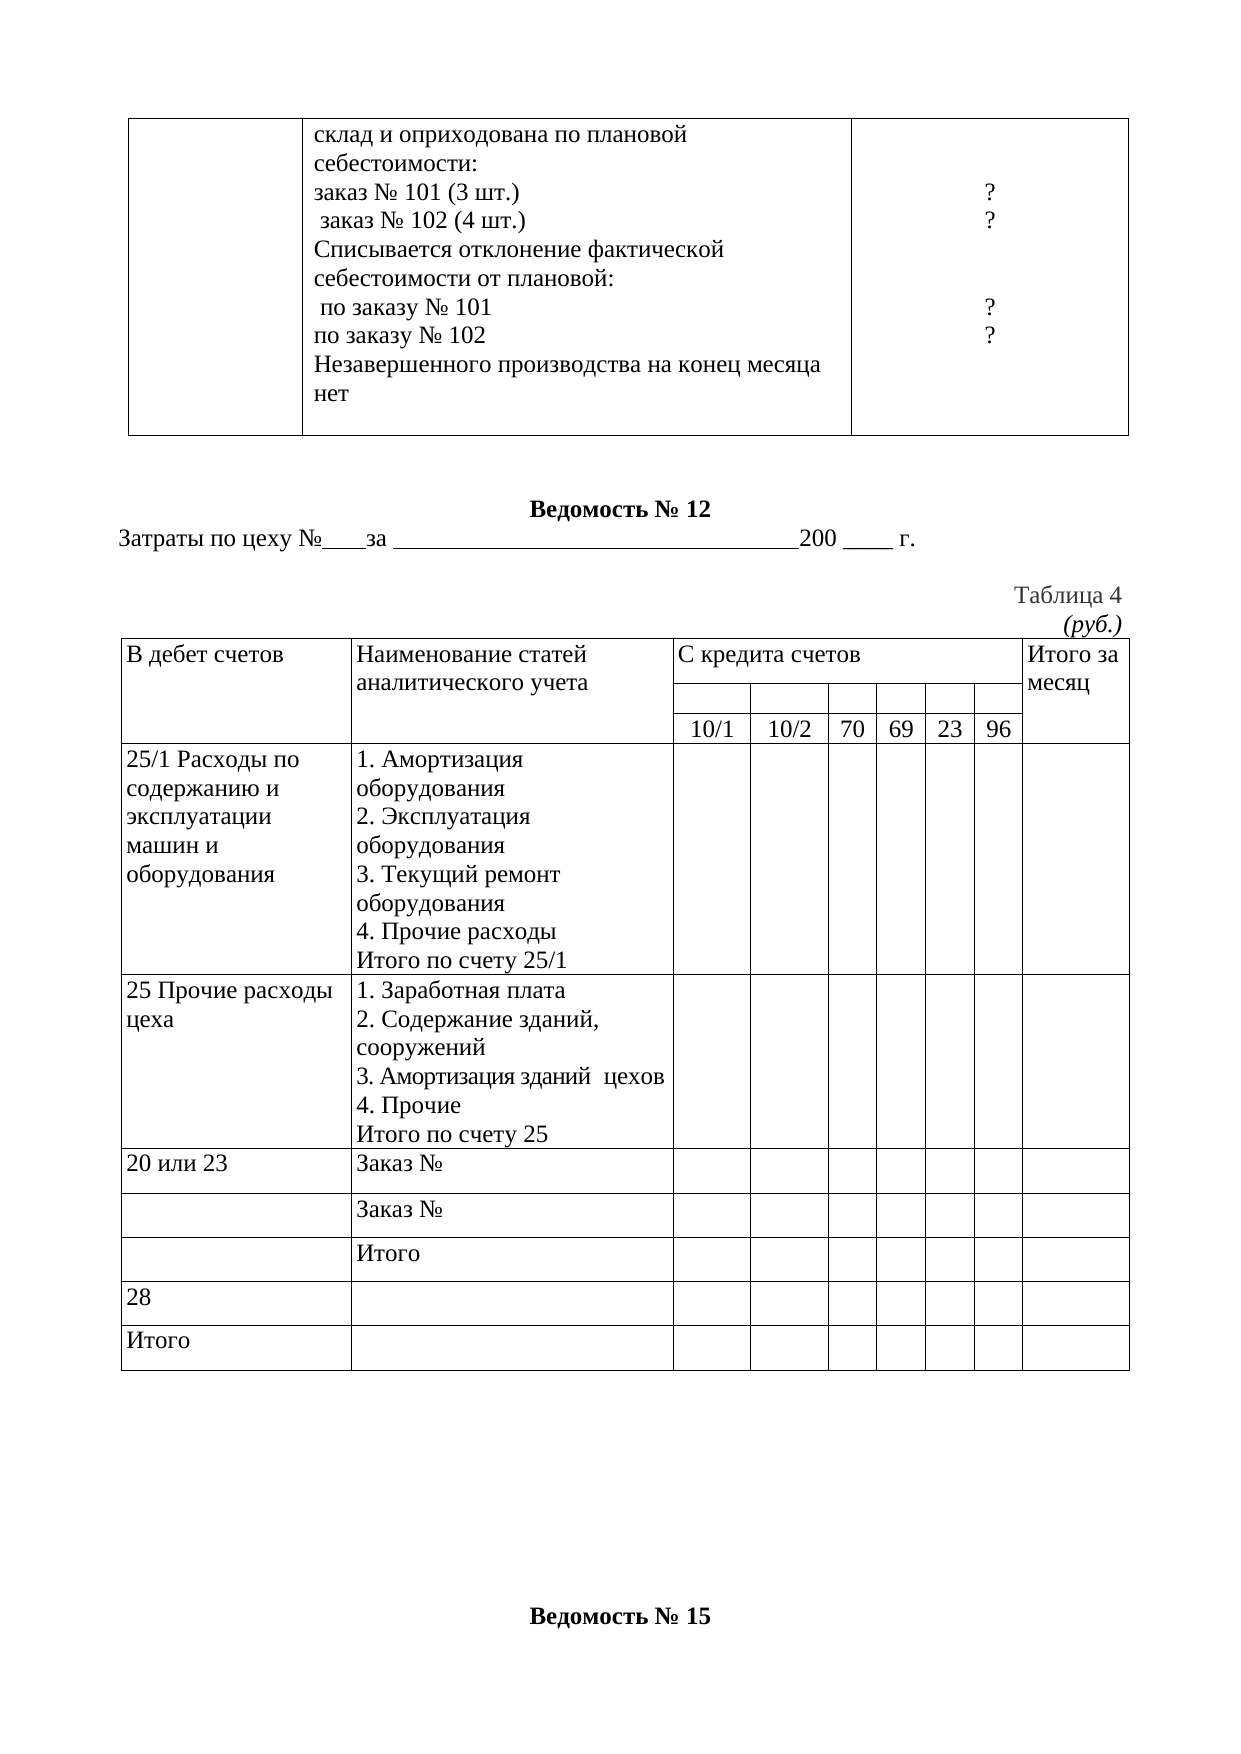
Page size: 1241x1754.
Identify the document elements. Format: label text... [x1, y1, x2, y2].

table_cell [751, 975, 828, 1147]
text Таблица 4 [118, 580, 1122, 609]
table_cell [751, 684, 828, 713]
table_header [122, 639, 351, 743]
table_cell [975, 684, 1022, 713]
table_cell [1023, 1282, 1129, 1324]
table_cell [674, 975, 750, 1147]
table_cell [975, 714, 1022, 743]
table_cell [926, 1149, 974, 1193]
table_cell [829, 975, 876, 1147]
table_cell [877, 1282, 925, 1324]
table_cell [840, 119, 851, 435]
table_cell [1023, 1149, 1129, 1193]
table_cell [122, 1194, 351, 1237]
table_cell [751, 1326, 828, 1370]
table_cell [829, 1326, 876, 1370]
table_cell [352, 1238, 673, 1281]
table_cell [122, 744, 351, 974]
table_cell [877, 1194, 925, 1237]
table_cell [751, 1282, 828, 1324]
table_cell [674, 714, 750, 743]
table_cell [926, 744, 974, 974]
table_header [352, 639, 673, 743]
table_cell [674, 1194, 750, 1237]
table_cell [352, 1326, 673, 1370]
text Затраты по цеху № за 200 ____ г. [118, 523, 1122, 551]
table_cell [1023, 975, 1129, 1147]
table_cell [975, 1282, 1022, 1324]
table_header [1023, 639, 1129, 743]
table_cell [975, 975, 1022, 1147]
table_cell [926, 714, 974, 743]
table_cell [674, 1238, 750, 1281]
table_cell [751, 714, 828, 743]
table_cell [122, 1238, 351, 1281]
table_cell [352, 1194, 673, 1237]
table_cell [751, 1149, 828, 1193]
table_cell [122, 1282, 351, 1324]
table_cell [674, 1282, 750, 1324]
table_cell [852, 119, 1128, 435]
text Ведомость № 12 [118, 494, 1122, 523]
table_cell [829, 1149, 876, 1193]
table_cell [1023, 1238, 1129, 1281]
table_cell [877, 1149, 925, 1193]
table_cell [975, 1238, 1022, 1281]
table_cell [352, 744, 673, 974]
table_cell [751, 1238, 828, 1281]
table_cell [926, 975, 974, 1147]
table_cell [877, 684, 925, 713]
text (руб.) [118, 609, 1122, 638]
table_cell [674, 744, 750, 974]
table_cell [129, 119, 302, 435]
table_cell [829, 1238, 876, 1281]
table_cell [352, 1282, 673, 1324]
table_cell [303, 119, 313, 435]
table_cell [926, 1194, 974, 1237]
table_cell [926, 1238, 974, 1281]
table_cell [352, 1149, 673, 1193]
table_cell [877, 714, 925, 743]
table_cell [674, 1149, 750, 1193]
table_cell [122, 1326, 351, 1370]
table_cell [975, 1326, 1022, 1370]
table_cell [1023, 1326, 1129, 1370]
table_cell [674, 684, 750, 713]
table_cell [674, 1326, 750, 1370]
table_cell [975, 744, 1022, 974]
text Ведомость № 15 [118, 1601, 1122, 1630]
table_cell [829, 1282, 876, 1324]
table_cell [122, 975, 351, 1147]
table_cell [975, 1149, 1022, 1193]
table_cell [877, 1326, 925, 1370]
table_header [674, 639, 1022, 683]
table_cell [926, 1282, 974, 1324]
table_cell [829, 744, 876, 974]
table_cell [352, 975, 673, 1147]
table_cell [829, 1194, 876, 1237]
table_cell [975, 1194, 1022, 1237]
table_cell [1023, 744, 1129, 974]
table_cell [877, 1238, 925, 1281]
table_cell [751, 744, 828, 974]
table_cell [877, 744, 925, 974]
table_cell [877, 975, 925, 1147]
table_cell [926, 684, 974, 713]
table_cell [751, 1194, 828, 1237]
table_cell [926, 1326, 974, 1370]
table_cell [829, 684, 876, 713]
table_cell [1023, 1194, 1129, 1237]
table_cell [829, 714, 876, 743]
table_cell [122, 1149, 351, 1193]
